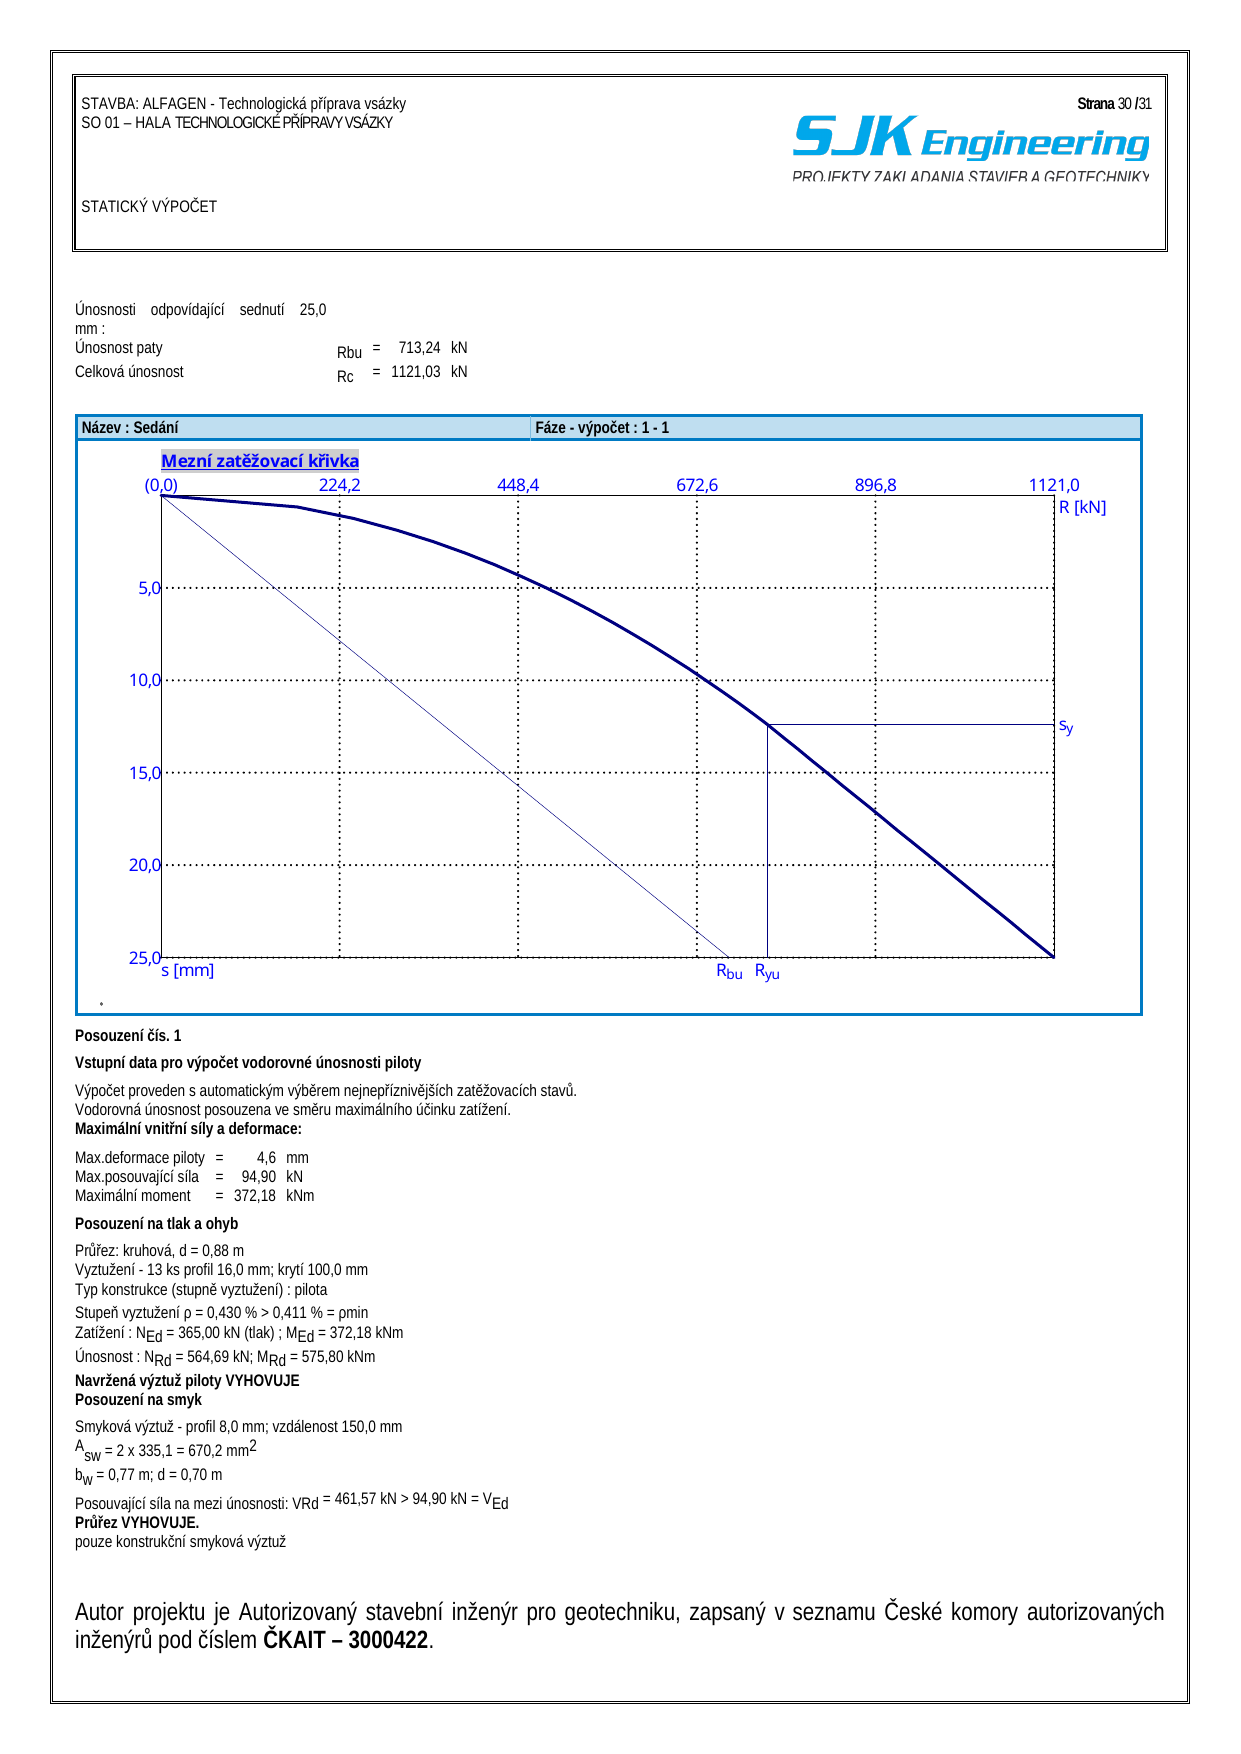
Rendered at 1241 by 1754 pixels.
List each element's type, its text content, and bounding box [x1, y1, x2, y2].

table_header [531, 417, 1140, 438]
text Posouzení čís. 1 [75, 1026, 1165, 1045]
picture [1134, 140, 1143, 151]
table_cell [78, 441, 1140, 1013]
text Typ konstrukce (stupně vyztužení) : pilota [75, 1279, 1165, 1298]
picture [889, 115, 908, 131]
text pouze konstrukční smyková výztuž [75, 1532, 1165, 1551]
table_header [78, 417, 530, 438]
text Autor projektu je Autorizovaný stavební inženýr pro geotechniku, zapsaný v seznamu České komory autorizovaných inženýrů pod číslem ČKAIT – 3000422. [75, 1596, 1165, 1654]
picture [792, 115, 1149, 182]
text bw = 0,77 m; d = 0,70 m [75, 1465, 1165, 1489]
text Posouzení na tlak a ohyb [75, 1213, 1165, 1233]
text Smyková výztuž - profil 8,0 mm; vzdálenost 150,0 mm [75, 1417, 1165, 1436]
text Průřez VYHOVUJE. [75, 1513, 1165, 1532]
text Vyztužení - 13 ks profil 16,0 mm; krytí 100,0 mm [75, 1260, 1165, 1279]
text Asw = 2 x 335,1 = 670,2 mm2 [75, 1436, 1165, 1465]
text Maximální vnitřní síly a deformace: [75, 1119, 1165, 1138]
text Vstupní data pro výpočet vodorovné únosnosti piloty [75, 1053, 1165, 1072]
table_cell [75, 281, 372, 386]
text Vodorovná únosnost posouzena ve směru maximálního účinku zatížení. [75, 1100, 1165, 1119]
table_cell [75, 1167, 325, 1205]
text Únosnost : NRd = 564,69 kN; MRd = 575,80 kNm [75, 1346, 1165, 1370]
text Posouzení na smyk [75, 1389, 1165, 1409]
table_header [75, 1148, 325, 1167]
text Navržená výztuž piloty VYHOVUJE [75, 1370, 1165, 1389]
text Výpočet proveden s automatickým výběrem nejnepříznivějších zatěžovacích stavů. [75, 1081, 1165, 1100]
text Zatížení : NEd = 365,00 kN (tlak) ; MEd = 372,18 kNm [75, 1322, 1165, 1346]
text Stupeň vyztužení ρ = 0,430 % > 0,411 % = ρmin [75, 1298, 1165, 1322]
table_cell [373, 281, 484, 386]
text Průřez: kruhová, d = 0,88 m [75, 1241, 1165, 1260]
text Posouvající síla na mezi únosnosti: VRd = 461,57 kN > 94,90 kN = VEd [75, 1489, 1165, 1513]
